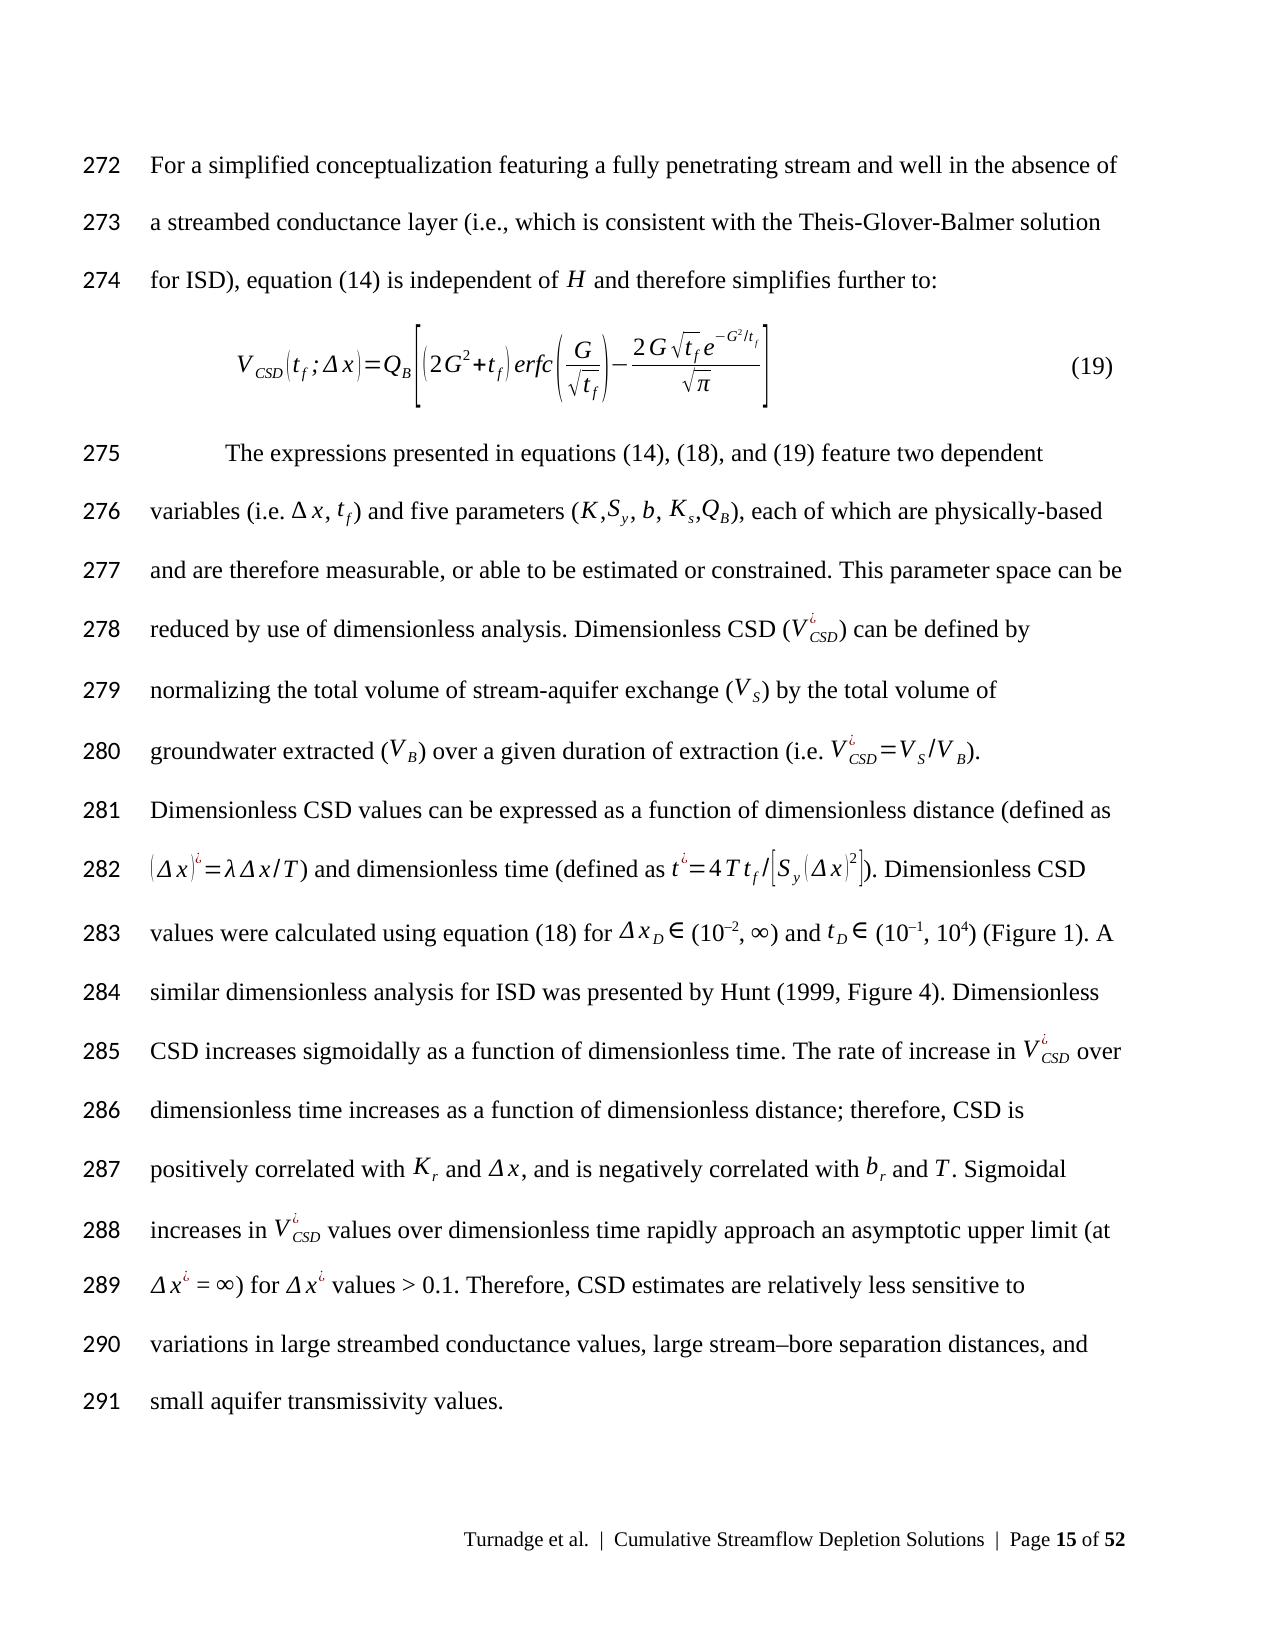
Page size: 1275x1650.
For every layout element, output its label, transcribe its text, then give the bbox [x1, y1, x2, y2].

table_header [150, 323, 1051, 413]
table_header (19) [1051, 323, 1124, 413]
text For a simplified conceptualization featuring a fully penetrating stream and well in the absence of a streambed conductance layer (i.e., which is consistent with the Theis-Glover-Balmer solution for ISD), equation (14) is independent of and therefore simplifies further to: [150, 150, 1125, 294]
text The expressions presented in equations (14), (18), and (19) feature two dependent variables (i.e. , ) and five parameters (,, , ,), each of which are physically-based and are therefore measurable, or able to be estimated or constrained. This parameter space can be reduced by use of dimensionless analysis. Dimensionless CSD () can be defined by normalizing the total volume of stream-aquifer exchange () by the total volume of groundwater extracted () over a given duration of extraction (i.e. ). Dimensionless CSD values can be expressed as a function of dimensionless distance (defined as ) and dimensionless time (defined as ). Dimensionless CSD values were calculated using equation (18) for (10–2, ) and (10–1, 104) (Figure 1). A similar dimensionless analysis for ISD was presented by Hunt (1999, Figure 4). Dimensionless CSD increases sigmoidally as a function of dimensionless time. The rate of increase in over dimensionless time increases as a function of dimensionless distance; therefore, CSD is positively correlated with and , and is negatively correlated with and . Sigmoidal increases in values over dimensionless time rapidly approach an asymptotic upper limit (at = ) for values > 0.1. Therefore, CSD estimates are relatively less sensitive to variations in large streambed conductance values, large stream–bore separation distances, and small aquifer transmissivity values. [150, 438, 1125, 1415]
